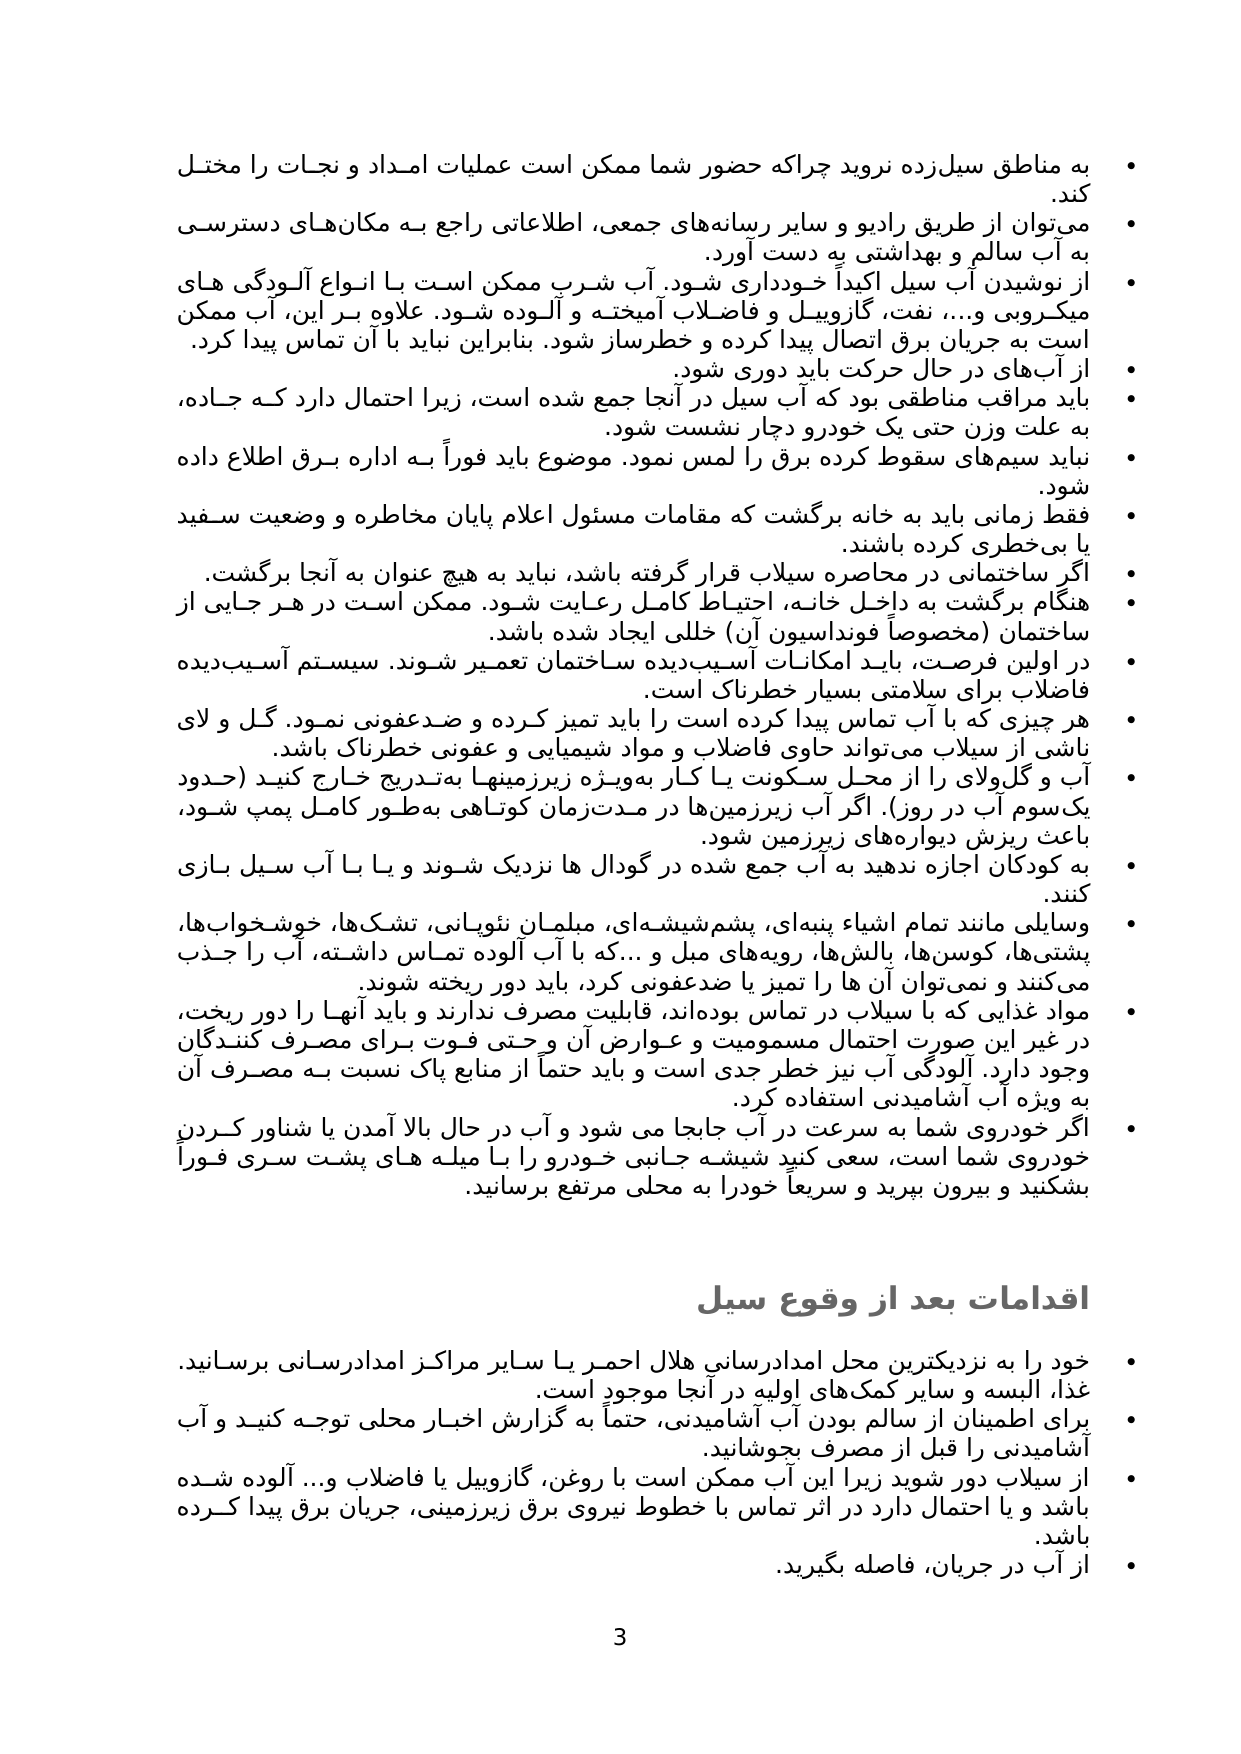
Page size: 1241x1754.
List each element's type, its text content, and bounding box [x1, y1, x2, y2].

list اگر ساختمانی در محاصره سیلاب قرار گرفته باشد، نباید ‌به هیچ عنوان به آنجا برگشت. [177, 558, 1128, 587]
list از سیلاب دور شوید زیرا این آب ممکن است با روغن، گازوییل یا فاضلاب و... آلوده شده باشد و یا احتمال دارد در اثر تماس با خطوط نیروی برق زیرزمینی، جریان برق پیدا کرده باشد. [177, 1463, 1128, 1550]
list نباید سیم‌‌های سقوط کرده برق را لمس نمود. موضوع باید ‌فوراً به اداره برق اطلاع داده شود. [177, 442, 1128, 500]
list وسایلی مانند تمام اشیاء پنبه‌ای، پشم‌شیشه‌ای، مبلمان نئوپانی، تشک‌ها، خوشخواب‌ها، پشتی‌ها، کوسن‌ها، بالش‌ها، رویه‌های مبل و ...که با آب آلوده تماس داشته‌، آب را جذب می‌کنند و نمی‌توان آن ها را تمیز یا ضدعفونی کرد، باید دور ریخته شوند. [177, 908, 1128, 996]
list می‌توان ‌از طریق رادیو و سایر رسانه‌های جمعی، ‌اطلاعاتی ‌راجع به مکان‌های دسترسی به آب سالم و بهداشتی به دست آورد. [177, 208, 1128, 267]
list خود را به نزدیکترین محل امدادرسانی هلال احمر یا سایر مراکز امدادرسانی برسانید. غذا، البسه و سایر کمک‌های اولیه در آنجا موجود است. [177, 1346, 1128, 1404]
list فقط زمانی ‌باید به خانه برگشت ‌که مقامات مسئول اعلام پایان مخاطره و وضعیت سفید یا بی‌خطری کرده باشند. [177, 500, 1128, 558]
list هنگام برگشت به داخل خانه، احتیاط کامل رعایت شود. ممکن است در هر جایی از ساختمان (‌مخصوصاً فونداسیون آن‌) خللی ایجاد شده باشد. [177, 587, 1128, 646]
list از آب‌های ‌در حال حرکت باید دوری شود. [177, 354, 1128, 383]
list هر چیزی که با آب تماس پیدا کرده است را ‌باید تمیز کرده و ضدعفونی نمود. گل و لای ناشی از سیلاب می‌تواند حاوی فاضلاب و مواد شیمیایی و عفونی خطرناک باشد. [177, 704, 1128, 762]
list باید مراقب مناطقی بود ‌که آب سیل در آنجا‌ ‌جمع شده است‌، زیرا ‌احتمال دارد که جاده، به علت وزن ‌حتی یک خودرو دچار ‌نشست شود. [177, 383, 1128, 442]
list برای اطمینان از سالم بودن آب آشامیدنی، حتماً به گزارش اخبار محلی توجه کنید و آب آشامیدنی را قبل از مصرف بجوشانید. [177, 1404, 1128, 1463]
list در اولین فرصت، باید امکانات آسیب‌دید‌ه ساختمان تعمیر شوند. ‌سیستم آسیب‌دید‌ه فاضلاب برای سلامتی بسیار خطرناک است. [177, 646, 1128, 704]
list آب و گل‌ولای را از محل سکونت یا کار به‌ویژه زیرزمینها به‌تدریج خارج کنید (حدود یک‌سوم آب در روز). اگر آب زیرزمین‌ها در مدت‌زمان کوتاهی به‌طور کامل پمپ شود، باعث ریزش دیواره‌های زیرزمین شود. [177, 762, 1128, 850]
list به کودکان اجازه ندهید به آب جمع شده در گودال ها نزدیک شوند و یا با آب سیل بازی کنند. [177, 850, 1128, 908]
list اگر خودروی شما به سرعت در آب جابجا می شود و آب در حال بالا آمدن یا شناور کردن خودروی شما است، سعی کنید شیشه جانبی خودرو را با میله های پشت سری فوراً بشکنید و بیرون بپرید و سریعاً خودرا به محلی مرتفع برسانید. [177, 1113, 1128, 1200]
list از نوشیدن آب سیل اکیداً خودداری شود‌. آب ‌شرب ممکن است با انواع آلودگی های میکروبی و...، نفت‌، گازوییل و فاضلاب آمیخته و آلوده شود. علاوه بر این، آب ممکن است به جریان برق اتصال پیدا کرده و خطرساز شود. بنابراین نباید با آن تماس پیدا کرد. [177, 267, 1128, 354]
list از آب در جریان، فاصله بگیرید. [177, 1550, 1128, 1579]
text اقدامات بعد از وقوع سیل [150, 1273, 1090, 1317]
list به مناطق سیل‌زده نروید چراکه حضور شما ممکن است عملیات امداد و نجات را مختل کند. [177, 150, 1128, 208]
list مواد غذایی که با سیلاب در تماس بوده‌اند، قابلیت مصرف ندارند و باید آنها را دور ریخت، در غیر این صورت احتمال مسمومیت و عوارض آن و حتی فوت برای مصرف کنندگان وجود دارد. آلودگی آب نیز خطر جدی است و باید حتماً از منابع پاک نسبت به مصرف آن به ویژه آب آشامیدنی استفاده کرد. [177, 996, 1128, 1113]
